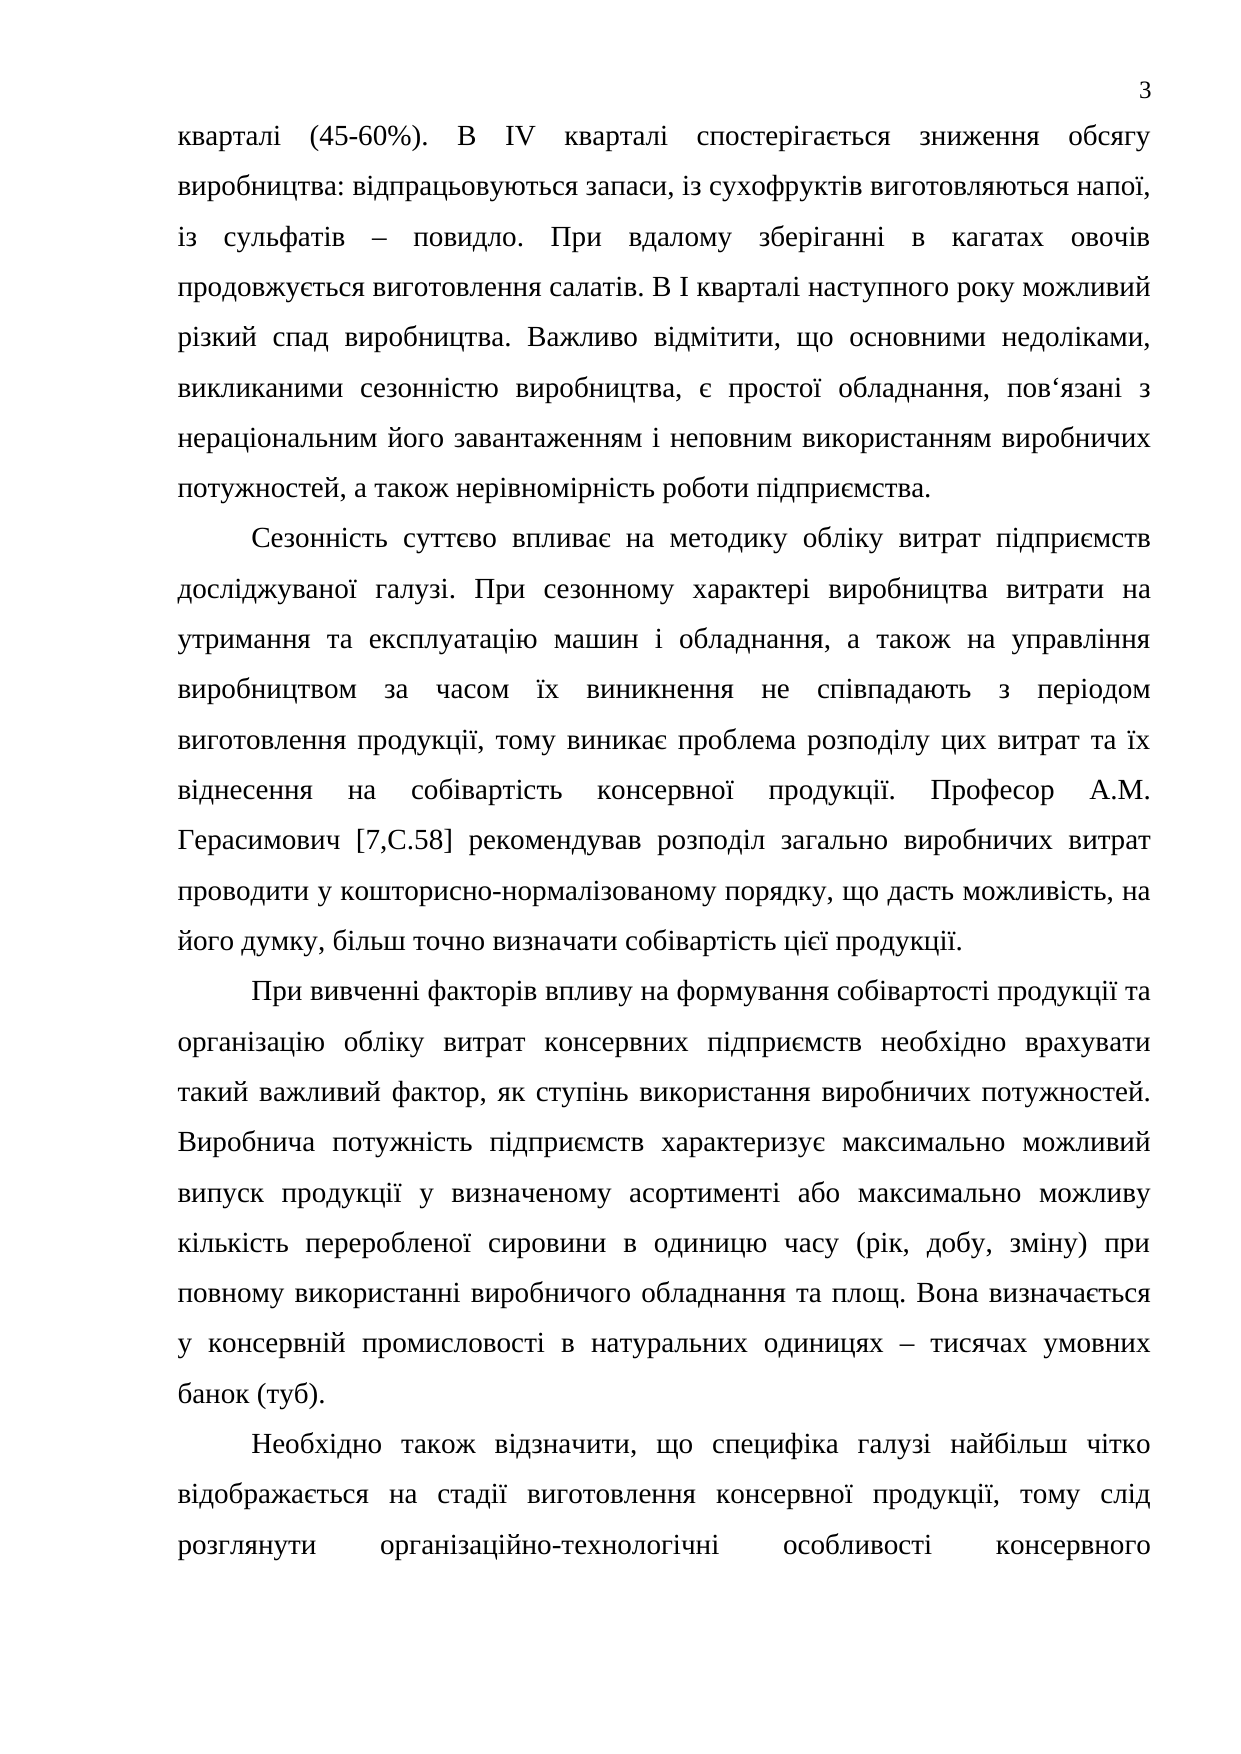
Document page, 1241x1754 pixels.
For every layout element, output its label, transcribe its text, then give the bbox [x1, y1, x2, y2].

text При вивченні факторів впливу на формування собівартості продукції та організацію обліку витрат консервних підприємств необхідно врахувати такий важливий фактор, як ступінь використання виробничих потужностей. Виробнича потужність підприємств характеризує максимально можливий випуск продукції у визначеному асортименті або максимально можливу кількість переробленої сировини в одиницю часу (рік, добу, зміну) при повному використанні виробничого обладнання та площ. Вона визначається у консервній промисловості в натуральних одиницях – тисячах умовних банок (туб). [177, 973, 1152, 1409]
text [177, 118, 1152, 504]
text Сезонність суттєво впливає на методику обліку витрат підприємств досліджуваної галузі. При сезонному характері виробництва витрати на утримання та експлуатацію машин і обладнання, а також на управління виробництвом за часом їх виникнення не співпадають з періодом виготовлення продукції, тому виникає проблема розподілу цих витрат та їх віднесення на собівартість консервної продукції. Професор А.М. Герасимович [7,С.58] рекомендував розподіл загально виробничих витрат проводити у кошторисно-нормалізованому порядку, що дасть можливість, на його думку, більш точно визначати собівартість цієї продукції. [177, 521, 1152, 957]
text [177, 1426, 1152, 1560]
